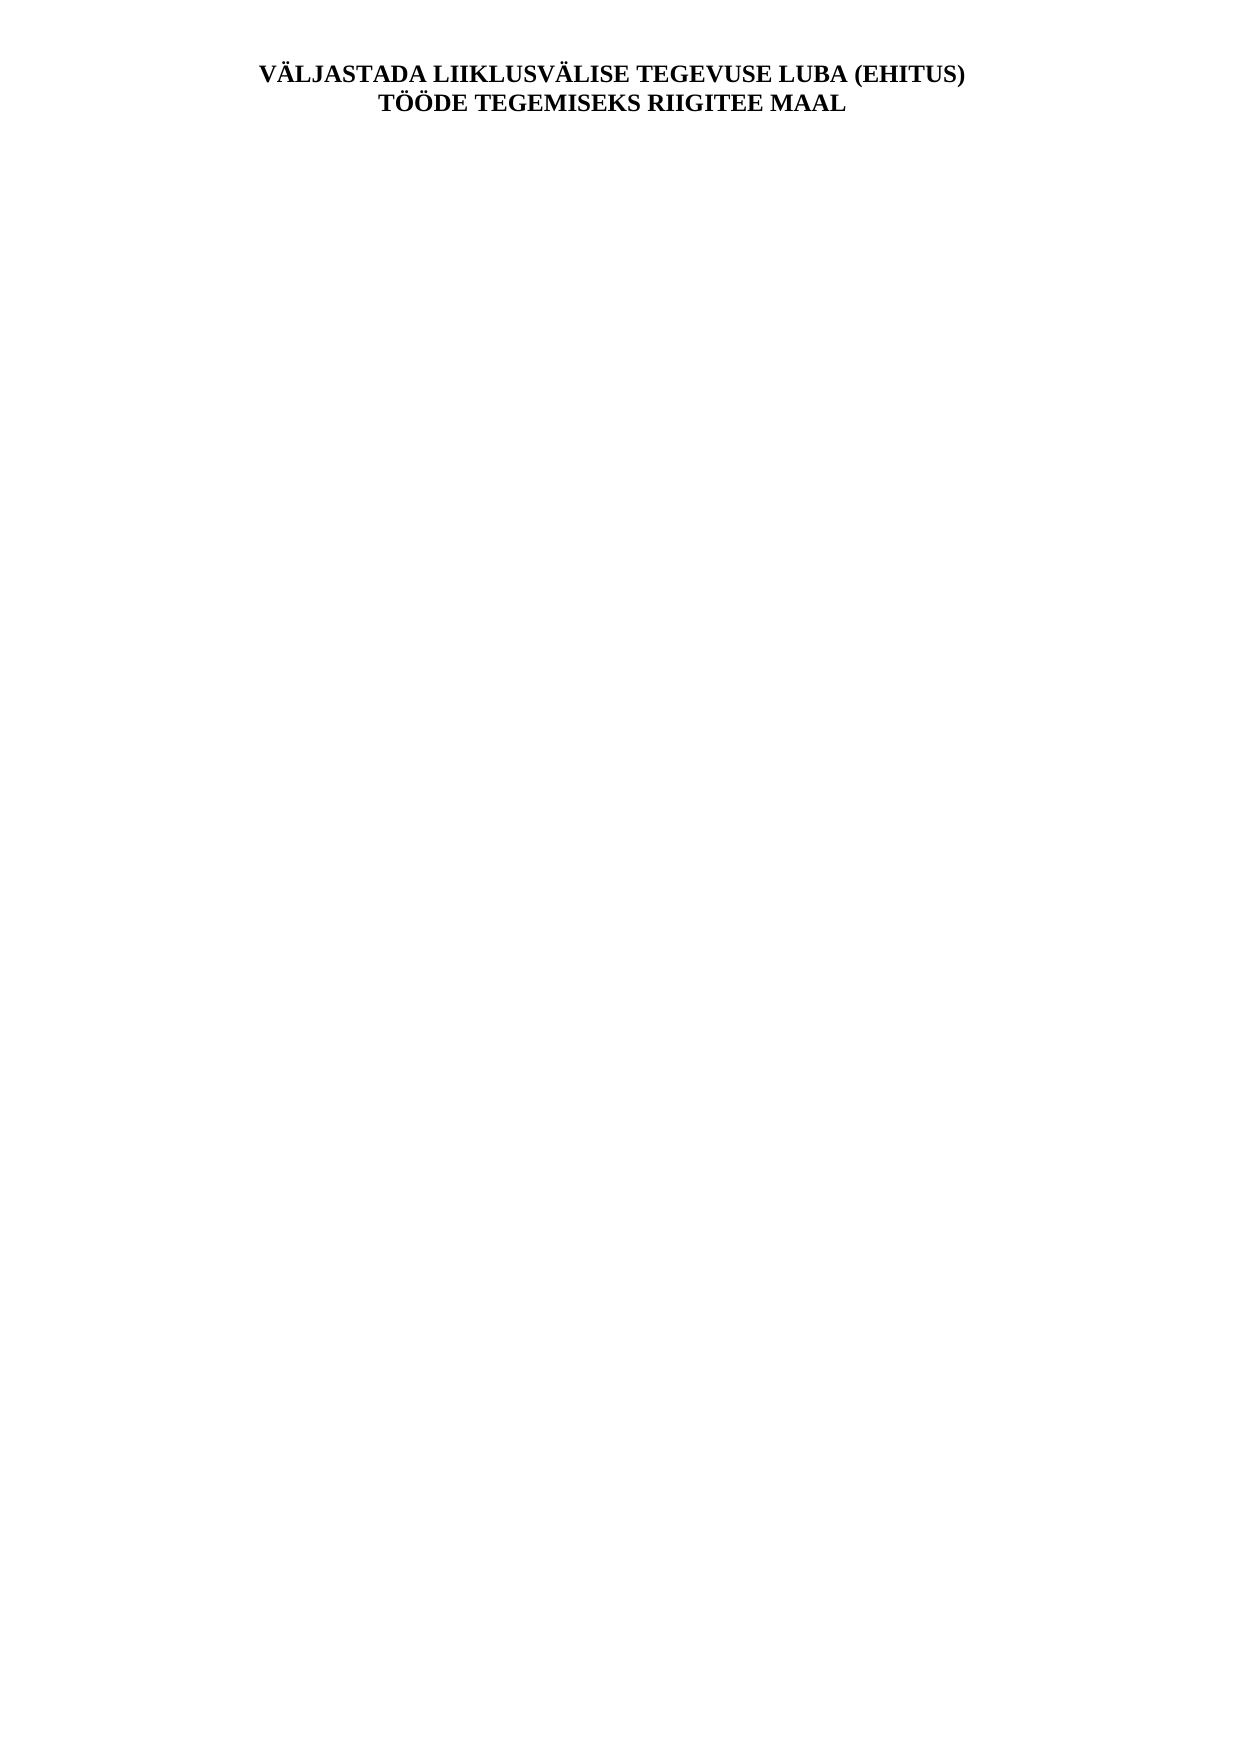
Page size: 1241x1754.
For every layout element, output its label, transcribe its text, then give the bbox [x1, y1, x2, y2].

text TÖÖDE TEGEMISEKS RIIGITEE MAAL [59, 88, 1165, 117]
text VÄLJASTADA LIIKLUSVÄLISE TEGEVUSE LUBA (EHITUS) [59, 59, 1165, 88]
